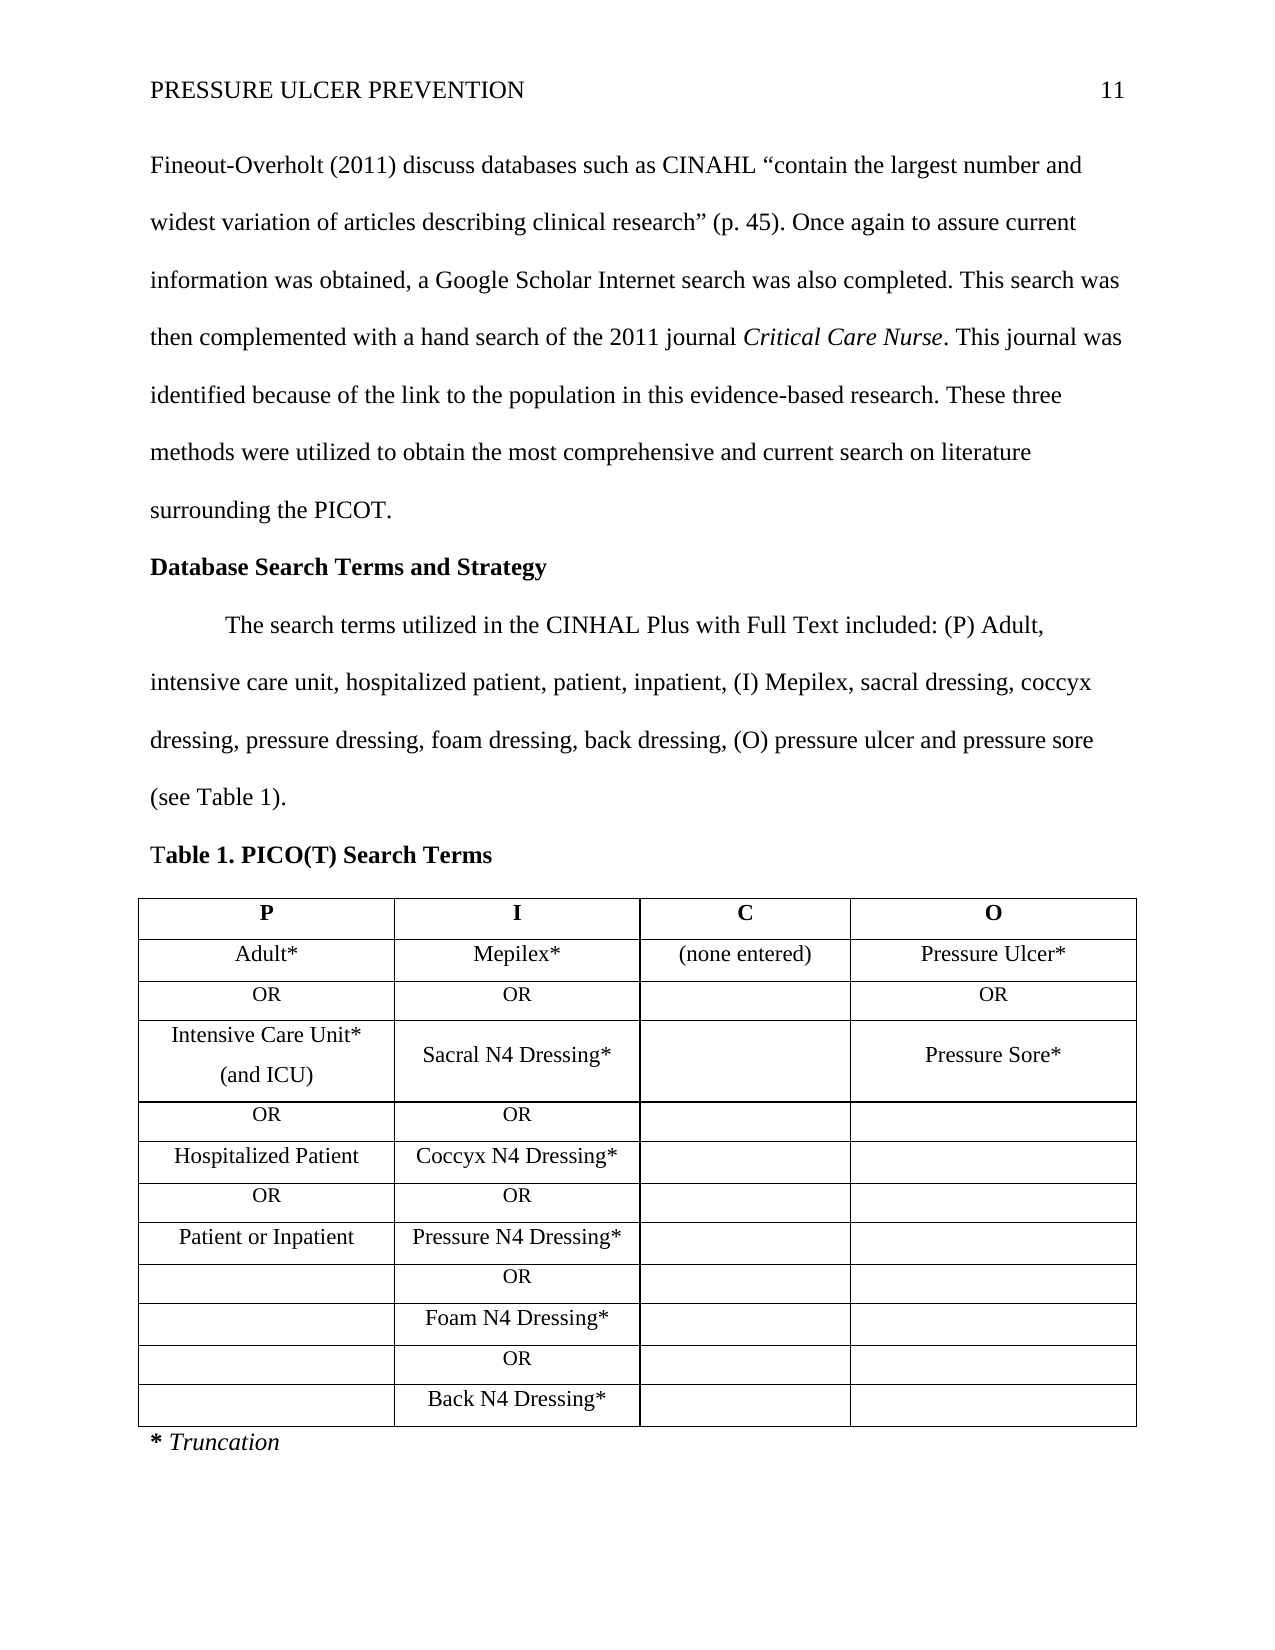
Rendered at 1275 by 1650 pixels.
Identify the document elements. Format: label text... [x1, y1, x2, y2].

table_cell OR [139, 982, 394, 1020]
text The search terms utilized in the CINHAL Plus with Full Text included: (P) Adult, intensive care unit, hospitalized patient, patient, inpatient, (I) Mepilex, sacral dressing, coccyx dressing, pressure dressing, foam dressing, back dressing, (O) pressure ulcer and pressure sore (see Table 1). [150, 610, 1125, 811]
table_cell Intensive Care Unit* (and ICU) [139, 1021, 394, 1101]
table_cell Mepilex* [395, 940, 639, 981]
text Database Search Terms and Strategy [150, 552, 1125, 581]
table_header P [139, 899, 394, 939]
table_cell [641, 1346, 850, 1384]
table_cell [641, 1223, 850, 1263]
table_cell [851, 1304, 1136, 1344]
table_cell Adult* [139, 940, 394, 981]
table_cell [641, 1021, 850, 1101]
table_header I [395, 899, 639, 939]
table_cell [139, 1265, 394, 1303]
text Table 1. PICO(T) Search Terms [150, 840, 1125, 869]
table_cell OR [395, 982, 639, 1020]
table_cell [851, 1223, 1136, 1263]
table_cell Patient or Inpatient [139, 1223, 394, 1263]
table_cell OR [139, 1103, 394, 1141]
table_cell [851, 1346, 1136, 1384]
table_cell Coccyx N4 Dressing* [395, 1142, 639, 1182]
table_cell [641, 982, 850, 1020]
table_cell [641, 1265, 850, 1303]
table_cell (none entered) [641, 940, 850, 981]
table_cell OR [139, 1184, 394, 1222]
table_header C [641, 899, 850, 939]
table_cell [851, 1103, 1136, 1141]
table_cell [851, 1184, 1136, 1222]
table_cell OR [395, 1184, 639, 1222]
table_cell Back N4 Dressing* [395, 1385, 639, 1426]
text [150, 150, 1125, 524]
table_cell [641, 1103, 850, 1141]
table_cell [641, 1385, 850, 1426]
table_cell Pressure N4 Dressing* [395, 1223, 639, 1263]
table_cell [641, 1142, 850, 1182]
table_cell [641, 1304, 850, 1344]
table_cell [139, 1385, 394, 1426]
table_cell [139, 1346, 394, 1384]
table_cell OR [395, 1103, 639, 1141]
table_cell [851, 1265, 1136, 1303]
table_header O [851, 899, 1136, 939]
table_cell OR [851, 982, 1136, 1020]
table_cell Pressure Ulcer* [851, 940, 1136, 981]
table_cell Sacral N4 Dressing* [395, 1021, 639, 1101]
text * Truncation [150, 1427, 1125, 1455]
table_cell OR [395, 1265, 639, 1303]
table_cell [851, 1385, 1136, 1426]
table_cell Hospitalized Patient [139, 1142, 394, 1182]
table_cell Foam N4 Dressing* [395, 1304, 639, 1344]
table_cell [641, 1184, 850, 1222]
table_cell [851, 1142, 1136, 1182]
table_cell OR [395, 1346, 639, 1384]
table_cell [139, 1304, 394, 1344]
table_cell Pressure Sore* [851, 1021, 1136, 1101]
